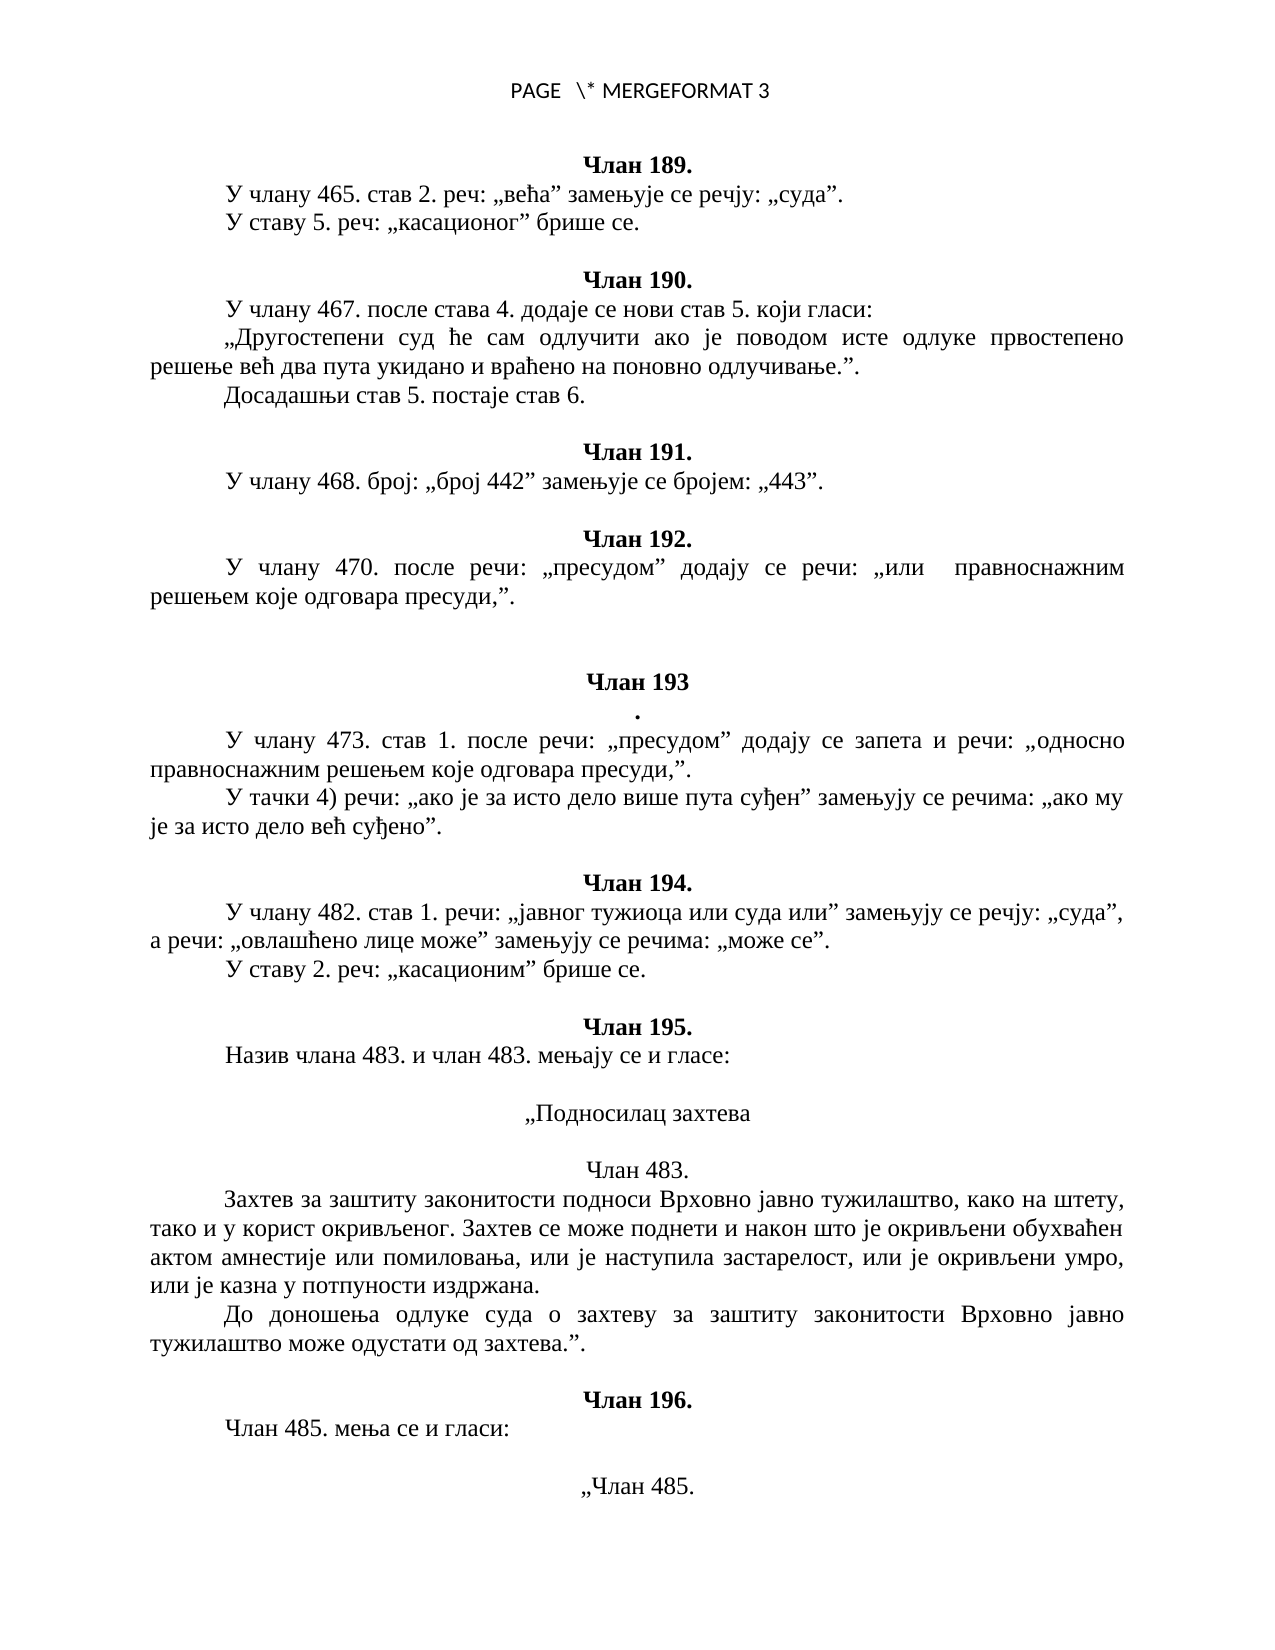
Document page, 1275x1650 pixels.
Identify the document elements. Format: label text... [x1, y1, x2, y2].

text У члану 467. после става 4. додаје се нови став 5. који гласи: [150, 294, 1125, 322]
text Члан 196. [150, 1385, 1125, 1413]
text Члан 190. [150, 265, 1125, 294]
text Досадашњи став 5. постаје став 6. [150, 380, 1125, 409]
text У члану 482. став 1. речи: „јавног тужиоца или суда или” замењују се речју: „суда”, а речи: „овлашћено лице може” замењују се речима: „може се”. [150, 897, 1125, 954]
text Захтев за заштиту законитости подноси Врховно јавно тужилаштво, како на штету, тако и у корист окривљеног. Захтев се може поднети и након што је окривљени обухваћен актом амнестије или помиловања, или је наступила застарелост, или је окривљени умро, или је казна у потпуности издржана. [150, 1184, 1125, 1299]
text Члан 483. [150, 1156, 1125, 1184]
text Члан 189. [150, 150, 1125, 179]
text Члан 191. [150, 437, 1125, 466]
text Члан 194. [150, 868, 1125, 897]
text „Подносилац захтева [150, 1098, 1125, 1127]
text „Другостепени суд ће сам одлучити ако је поводом исте одлуке првостепено решење већ два пута укидано и враћено на поновно одлучивање.”. [150, 322, 1125, 380]
text Члан 485. мења се и гласи: [150, 1413, 1125, 1442]
text Члан 195. [150, 1012, 1125, 1041]
text У ставу 5. реч: „касационог” брише се. [150, 207, 1125, 236]
text У члану 465. став 2. реч: „већа” замењује се речју: „суда”. [150, 179, 1125, 207]
text „Члан 485. [150, 1471, 1125, 1500]
text . [150, 696, 1125, 725]
text До доношења одлуке суда о захтеву за заштиту законитости Врховно јавно тужилаштво може одустати од захтева.”. [150, 1299, 1125, 1357]
text У члану 470. после речи: „пресудом” додају се речи: „или правноснажним решењем које одговара пресуди,”. [150, 552, 1125, 610]
text У тачки 4) речи: „ако је за исто дело више пута суђен” замењују се речима: „ако му је за исто дело већ суђено”. [150, 782, 1125, 840]
text Назив члана 483. и члан 483. мењају се и гласе: [150, 1041, 1125, 1069]
text У ставу 2. реч: „касационим” брише се. [150, 954, 1125, 983]
text У члану 468. број: „број 442” замењује се бројем: „443”. [150, 466, 1125, 495]
text Члан 192. [150, 524, 1125, 552]
text Члан 193 [150, 667, 1125, 696]
text У члану 473. став 1. после речи: „пресудом” додају се запета и речи: „односно правноснажним решењем које одговара пресуди,”. [150, 725, 1125, 782]
